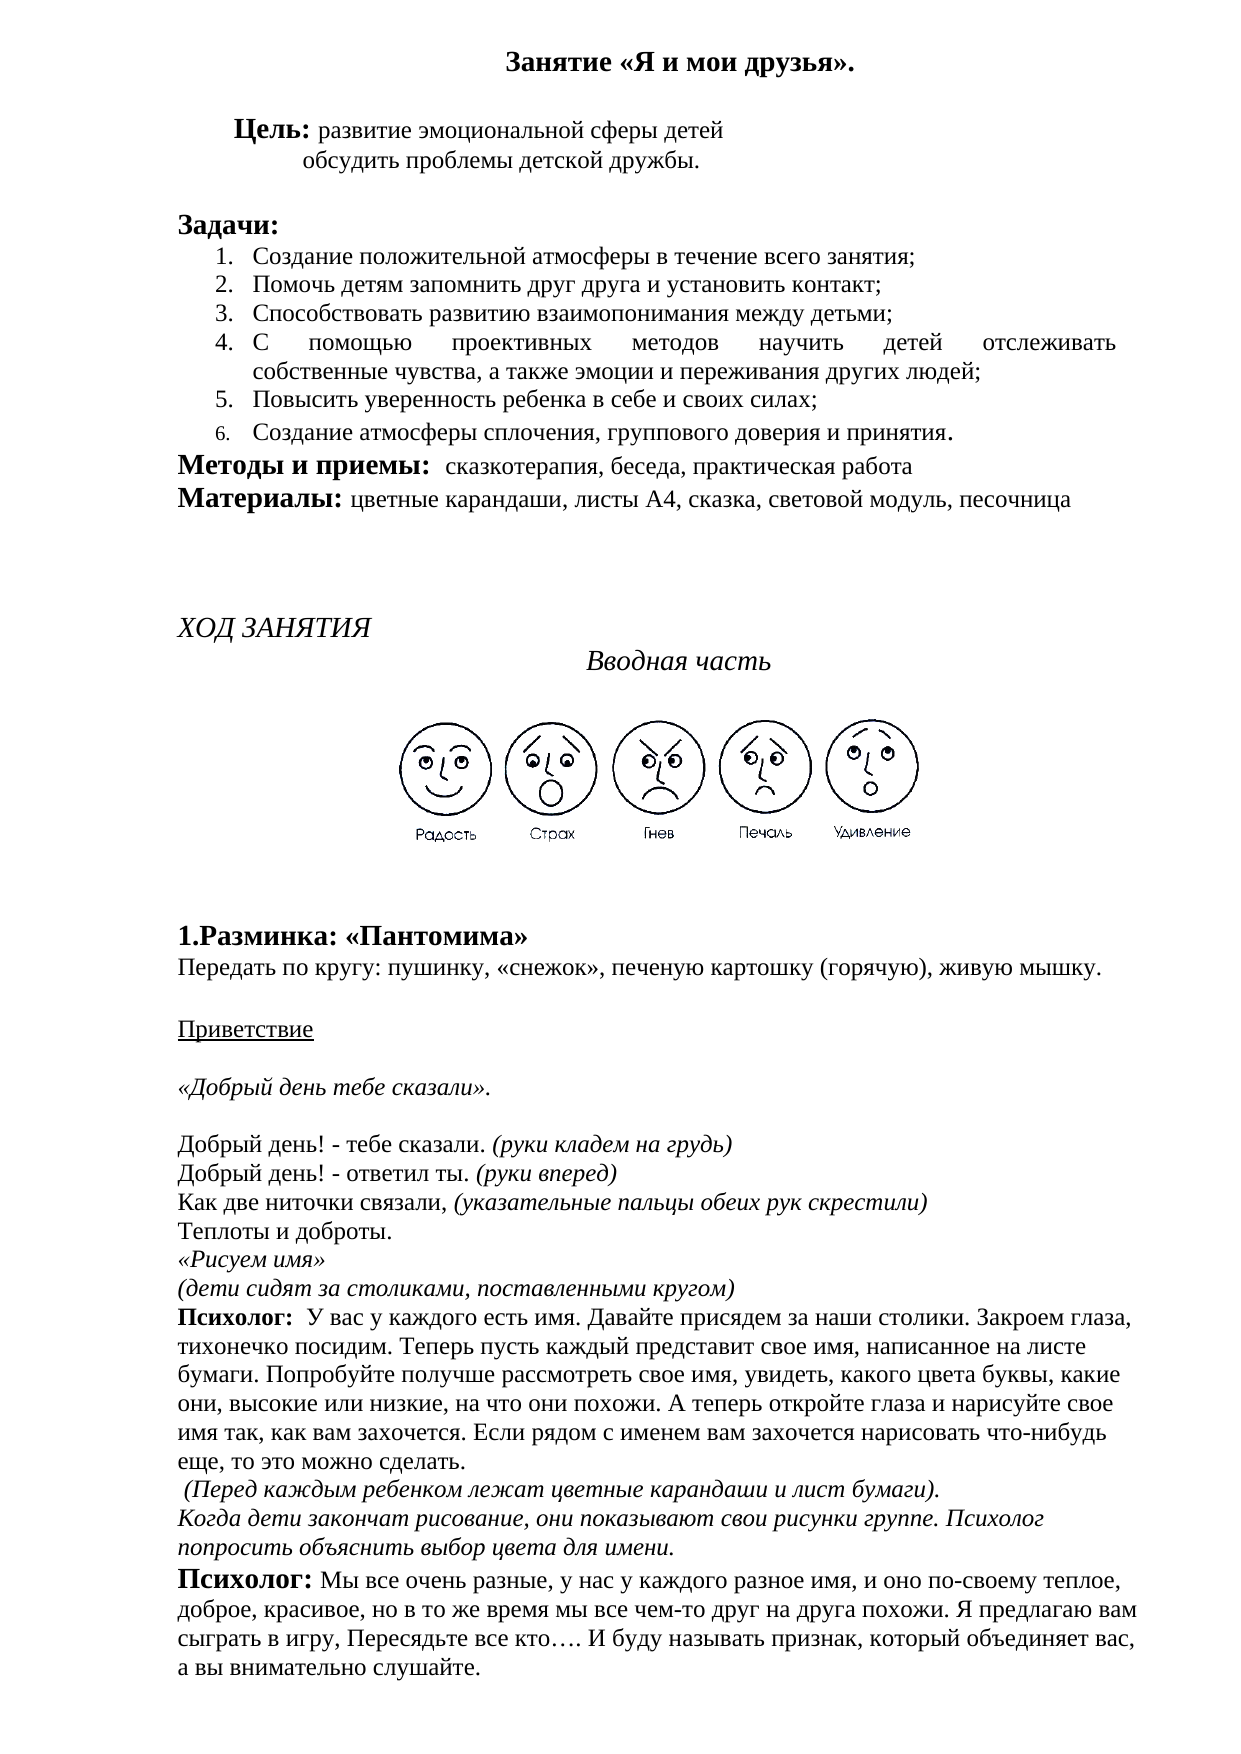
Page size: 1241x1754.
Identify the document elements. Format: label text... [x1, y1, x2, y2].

text (Перед каждым ребенком лежат цветные карандаши и лист бумаги). [177, 1474, 1152, 1503]
text 1.Разминка: «Пантомима» [177, 918, 1149, 952]
text Приветствие [177, 1014, 1152, 1043]
text Когда дети закончат рисование, они показывают свои рисунки группе. Психолог попросить объяснить выбор цвета для имени. [177, 1503, 1152, 1561]
text «Рисуем имя» [177, 1244, 1152, 1273]
text Психолог: У вас у каждого есть имя. Давайте присядем за наши столики. Закроем глаза, тихонечко посидим. Теперь пусть каждый представит свое имя, написанное на листе бумаги. Попробуйте получше рассмотреть свое имя, увидеть, какого цвета буквы, какие они, высокие или низкие, на что они похожи. А теперь откройте глаза и нарисуйте свое имя так, как вам захочется. Если рядом с именем вам захочется нарисовать что-нибудь еще, то это можно сделать. [177, 1302, 1152, 1474]
text ХОД ЗАНЯТИЯ [177, 610, 774, 643]
text Добрый день! - тебе сказали. (руки кладем на грудь) [177, 1129, 1152, 1158]
text (дети сидят за столиками, поставленными кругом) [177, 1273, 1152, 1302]
text Задачи: [177, 207, 1117, 241]
text Теплоты и доброты. [177, 1216, 1152, 1244]
text Цель: развитие эмоциональной сферы детей [177, 111, 1152, 145]
text «Добрый день тебе сказали». [177, 1072, 1152, 1101]
text Психолог: Мы все очень разные, у нас у каждого разное имя, и оно по-своему теплое, доброе, красивое, но в то же время мы все чем-то друг на друга похожи. Я предлагаю вам сыграть в игру, Пересядьте все кто…. И буду называть признак, который объединяет вас, а вы внимательно слушайте. [177, 1561, 1152, 1681]
picture [373, 710, 953, 851]
list Помочь детям запомнить друг друга и установить контакт; [215, 269, 1117, 298]
list Создание положительной атмосферы в течение всего занятия; [215, 241, 1152, 269]
text Вводная часть [177, 643, 774, 677]
text Как две ниточки связали, (указательные пальцы обеих рук скрестили) [177, 1187, 1152, 1216]
list С помощью проективных методов научить детей отслеживать собственные чувства, а также эмоции и переживания других людей; [215, 327, 1117, 384]
text Материалы: цветные карандаши, листы А4, сказка, световой модуль, песочница [177, 480, 1117, 514]
list Повысить уверенность ребенка в себе и своих силах; [215, 384, 1117, 413]
text Передать по кругу: пушинку, «снежок», печеную картошку (горячую), живую мышку. [177, 952, 1149, 980]
text Добрый день! - ответил ты. (руки вперед) [177, 1158, 1152, 1187]
list Создание атмосферы сплочения, группового доверия и принятия. [215, 413, 1152, 447]
list Способствовать развитию взаимопонимания между детьми; [215, 298, 1117, 327]
text Занятие «Я и мои друзья». [177, 44, 1152, 78]
text Методы и приемы: сказкотерапия, беседа, практическая работа [177, 447, 1117, 480]
text обсудить проблемы детской дружбы. [177, 145, 1152, 174]
